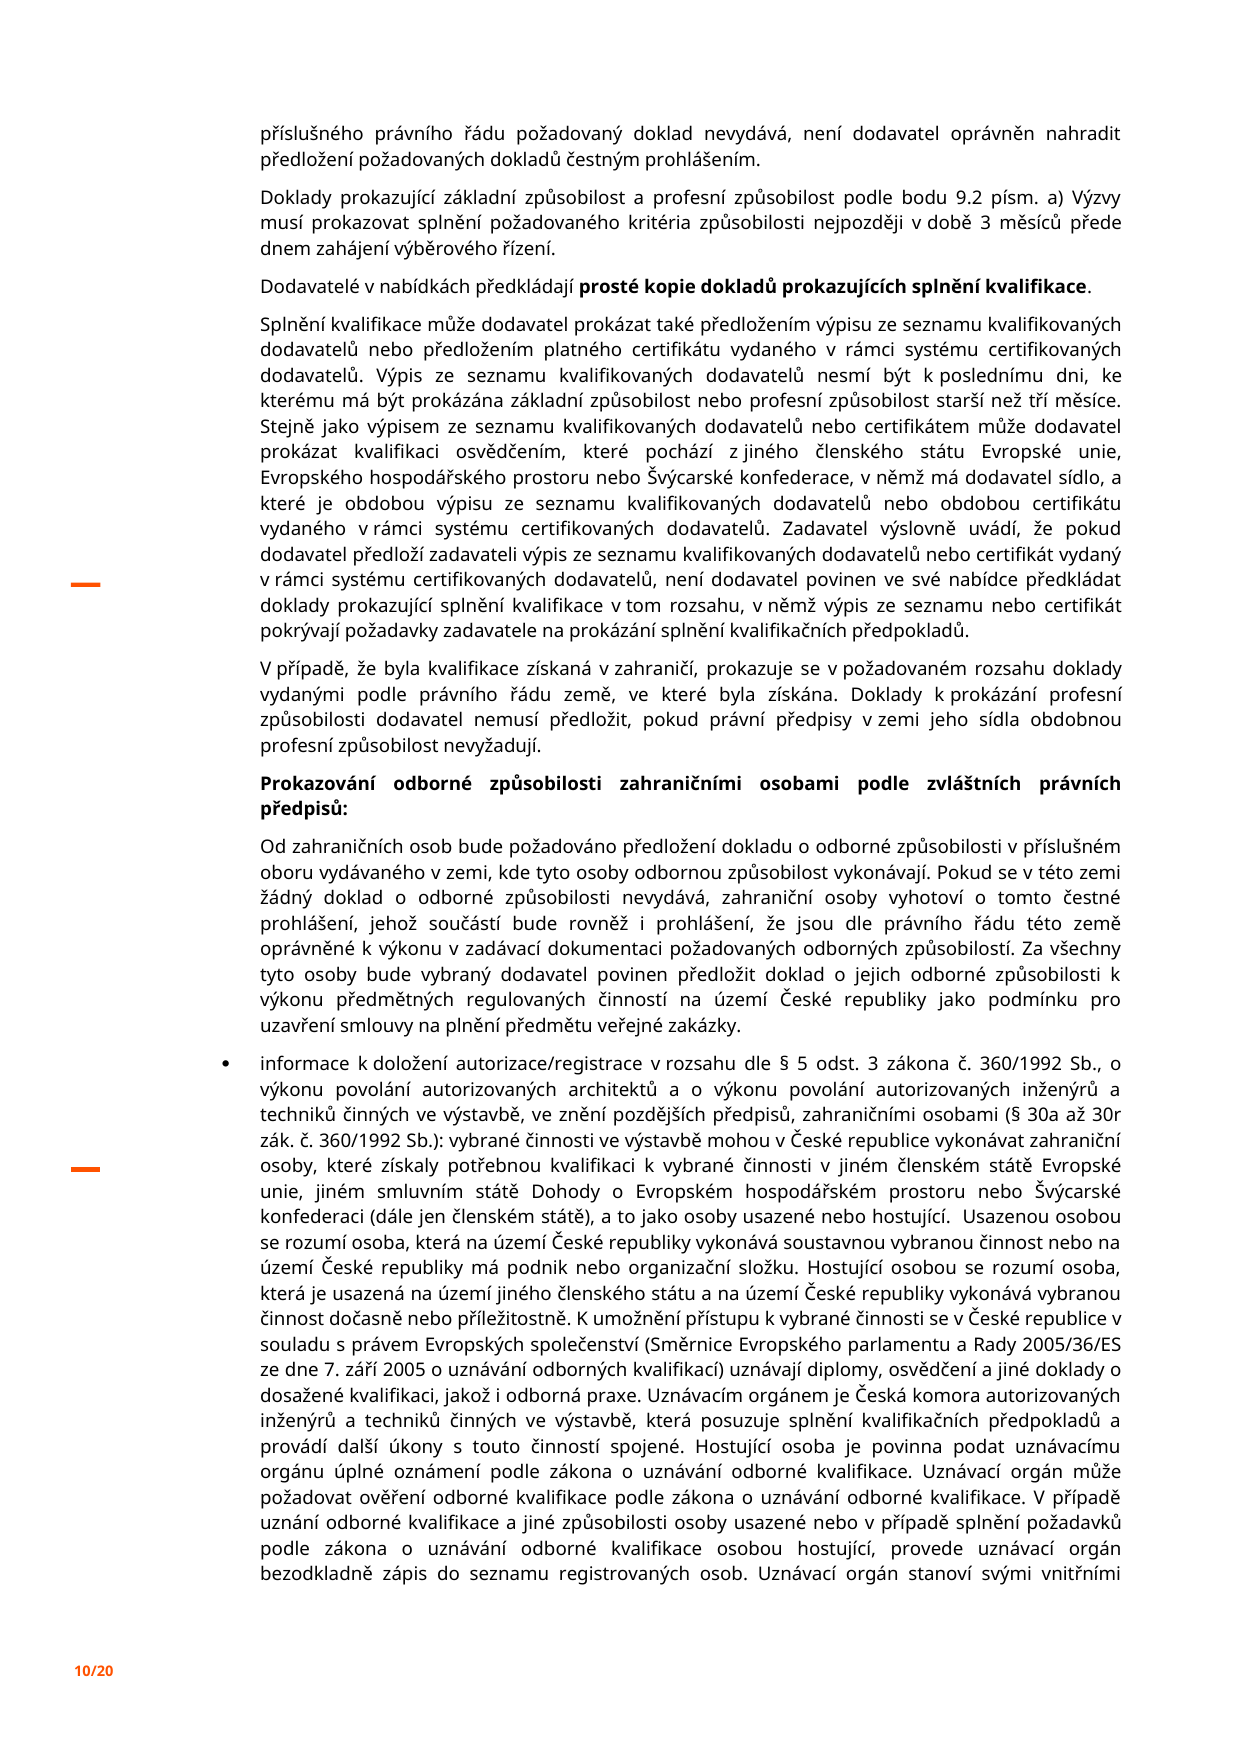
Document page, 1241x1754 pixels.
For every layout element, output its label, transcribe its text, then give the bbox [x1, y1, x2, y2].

text Dodavatelé v nabídkách předkládají prosté kopie dokladů prokazujících splnění kvalifikace. [260, 273, 1122, 299]
text Doklady prokazující základní způsobilost a profesní způsobilost podle bodu 9.2 písm. a) Výzvy musí prokazovat splnění požadovaného kritéria způsobilosti nejpozději v době 3 měsíců přede dnem zahájení výběrového řízení. [260, 184, 1122, 261]
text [260, 121, 1122, 172]
text Od zahraničních osob bude požadováno předložení dokladu o odborné způsobilosti v příslušném oboru vydávaného v zemi, kde tyto osoby odbornou způsobilost vykonávají. Pokud se v této zemi žádný doklad o odborné způsobilosti nevydává, zahraniční osoby vyhotoví o tomto čestné prohlášení, jehož součástí bude rovněž i prohlášení, že jsou dle právního řádu této země oprávněné k výkonu v zadávací dokumentaci požadovaných odborných způsobilostí. Za všechny tyto osoby bude vybraný dodavatel povinen předložit doklad o jejich odborné způsobilosti k výkonu předmětných regulovaných činností na území České republiky jako podmínku pro uzavření smlouvy na plnění předmětu veřejné zakázky. [260, 834, 1122, 1038]
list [222, 1050, 1122, 1586]
text Splnění kvalifikace může dodavatel prokázat také předložením výpisu ze seznamu kvalifikovaných dodavatelů nebo předložením platného certifikátu vydaného v rámci systému certifikovaných dodavatelů. Výpis ze seznamu kvalifikovaných dodavatelů nesmí být k poslednímu dni, ke kterému má být prokázána základní způsobilost nebo profesní způsobilost starší než tří měsíce. Stejně jako výpisem ze seznamu kvalifikovaných dodavatelů nebo certifikátem může dodavatel prokázat kvalifikaci osvědčením, které pochází z jiného členského státu Evropské unie, Evropského hospodářského prostoru nebo Švýcarské konfederace, v němž má dodavatel sídlo, a které je obdobou výpisu ze seznamu kvalifikovaných dodavatelů nebo obdobou certifikátu vydaného v rámci systému certifikovaných dodavatelů. Zadavatel výslovně uvádí, že pokud dodavatel předloží zadavateli výpis ze seznamu kvalifikovaných dodavatelů nebo certifikát vydaný v rámci systému certifikovaných dodavatelů, není dodavatel povinen ve své nabídce předkládat doklady prokazující splnění kvalifikace v tom rozsahu, v němž výpis ze seznamu nebo certifikát pokrývají požadavky zadavatele na prokázání splnění kvalifikačních předpokladů. [260, 311, 1122, 643]
text Prokazování odborné způsobilosti zahraničními osobami podle zvláštních právních předpisů: [260, 770, 1122, 821]
text V případě, že byla kvalifikace získaná v zahraničí, prokazuje se v požadovaném rozsahu doklady vydanými podle právního řádu země, ve které byla získána. Doklady k prokázání profesní způsobilosti dodavatel nemusí předložit, pokud právní předpisy v zemi jeho sídla obdobnou profesní způsobilost nevyžadují. [260, 656, 1122, 758]
